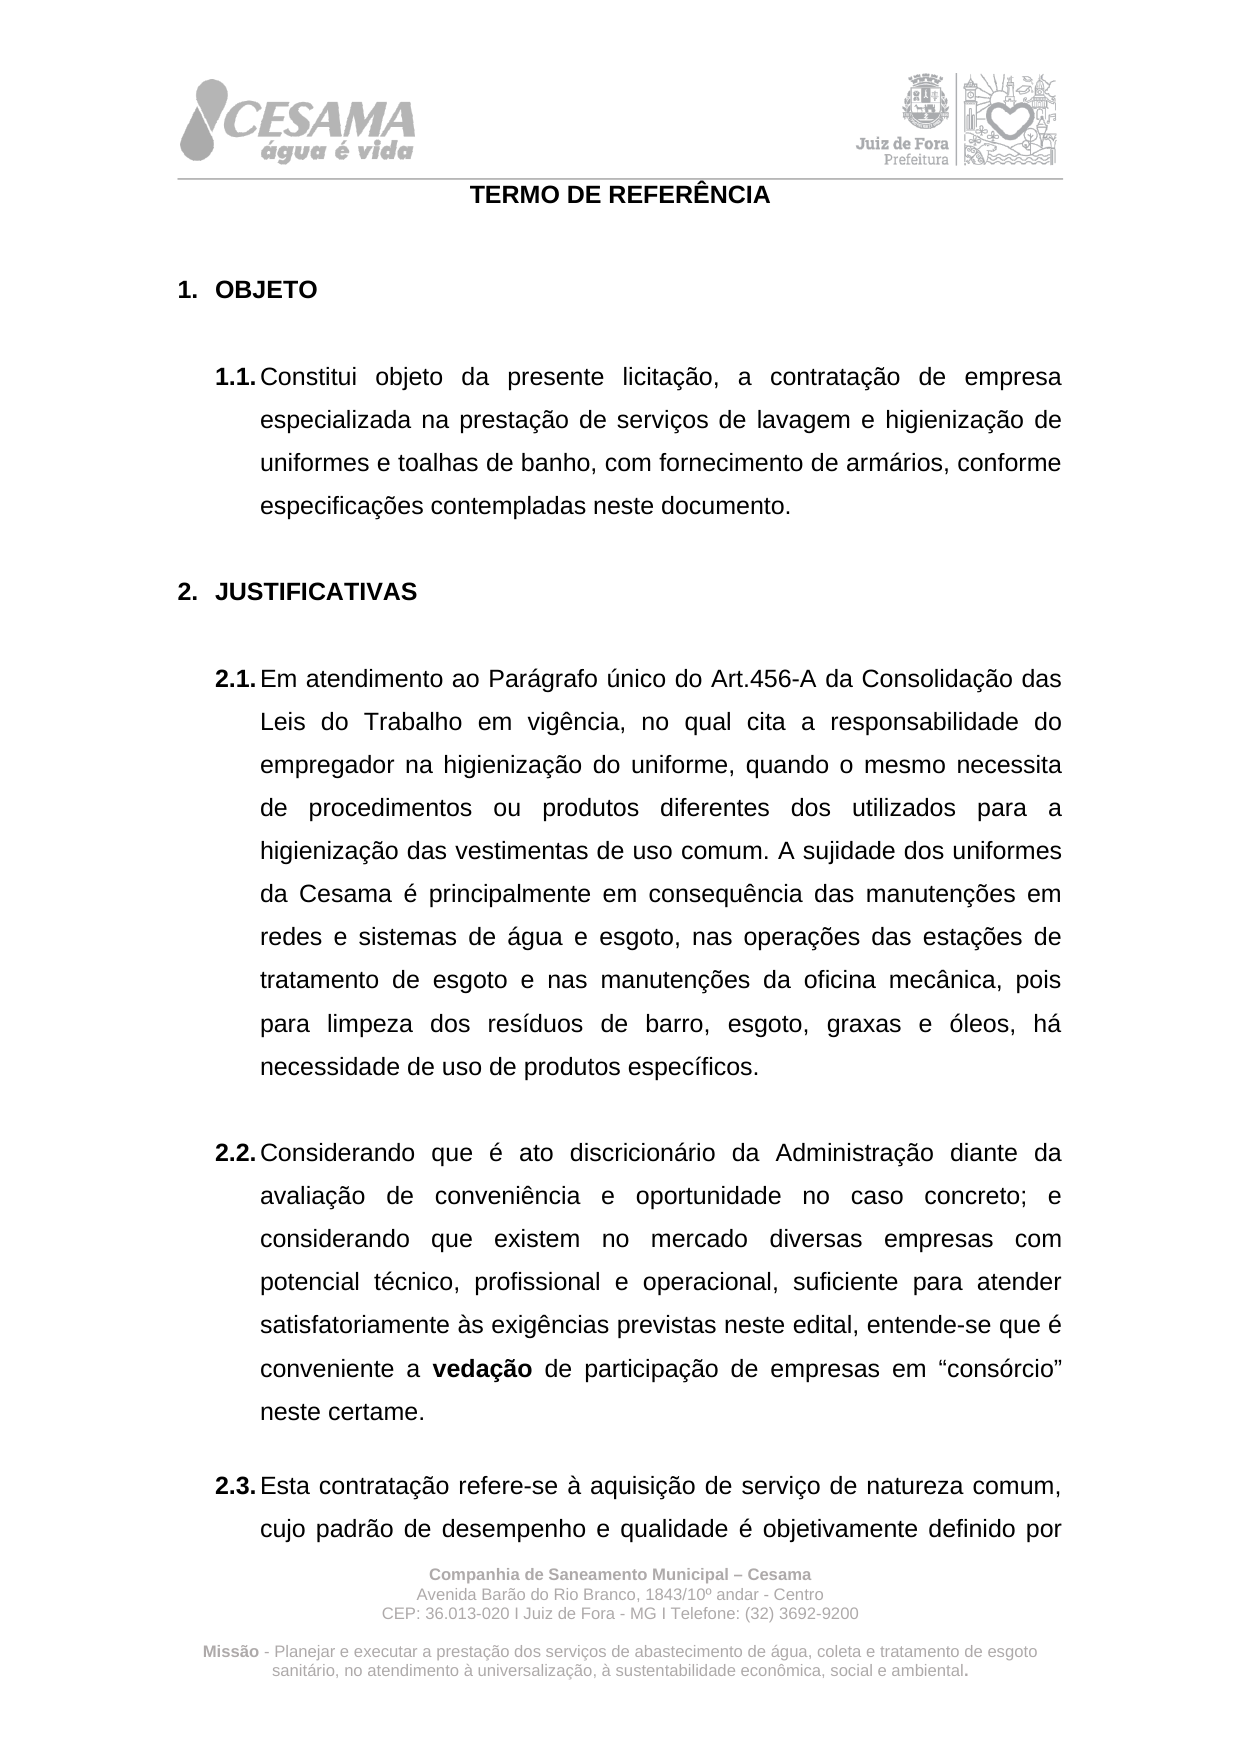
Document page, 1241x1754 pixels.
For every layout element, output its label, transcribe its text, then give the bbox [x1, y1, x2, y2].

list Constitui objeto da presente licitação, a contratação de empresa especializada na prestação de serviços de lavagem e higienização de uniformes e toalhas de banho, com fornecimento de armários, conforme especificações contempladas neste documento. [215, 362, 1063, 520]
list OBJETO [177, 275, 1063, 304]
picture [177, 73, 1064, 180]
list Em atendimento ao Parágrafo único do Art.456-A da Consolidação das Leis do Trabalho em vigência, no qual cita a responsabilidade do empregador na higienização do uniforme, quando o mesmo necessita de procedimentos ou produtos diferentes dos utilizados para a higienização das vestimentas de uso comum. A sujidade dos uniformes da Cesama é principalmente em consequência das manutenções em redes e sistemas de água e esgoto, nas operações das estações de tratamento de esgoto e nas manutenções da oficina mecânica, pois para limpeza dos resíduos de barro, esgoto, graxas e óleos, há necessidade de uso de produtos específicos. [215, 663, 1063, 1080]
list JUSTIFICATIVAS [177, 577, 1063, 606]
text TERMO DE REFERÊNCIA [177, 180, 1063, 209]
list Considerando que é ato discricionário da Administração diante da avaliação de conveniência e oportunidade no caso concreto; e considerando que existem no mercado diversas empresas com potencial técnico, profissional e operacional, suficiente para atender satisfatoriamente às exigências previstas neste edital, entende-se que é conveniente a vedação de participação de empresas em “consórcio” neste certame. [215, 1138, 1063, 1425]
